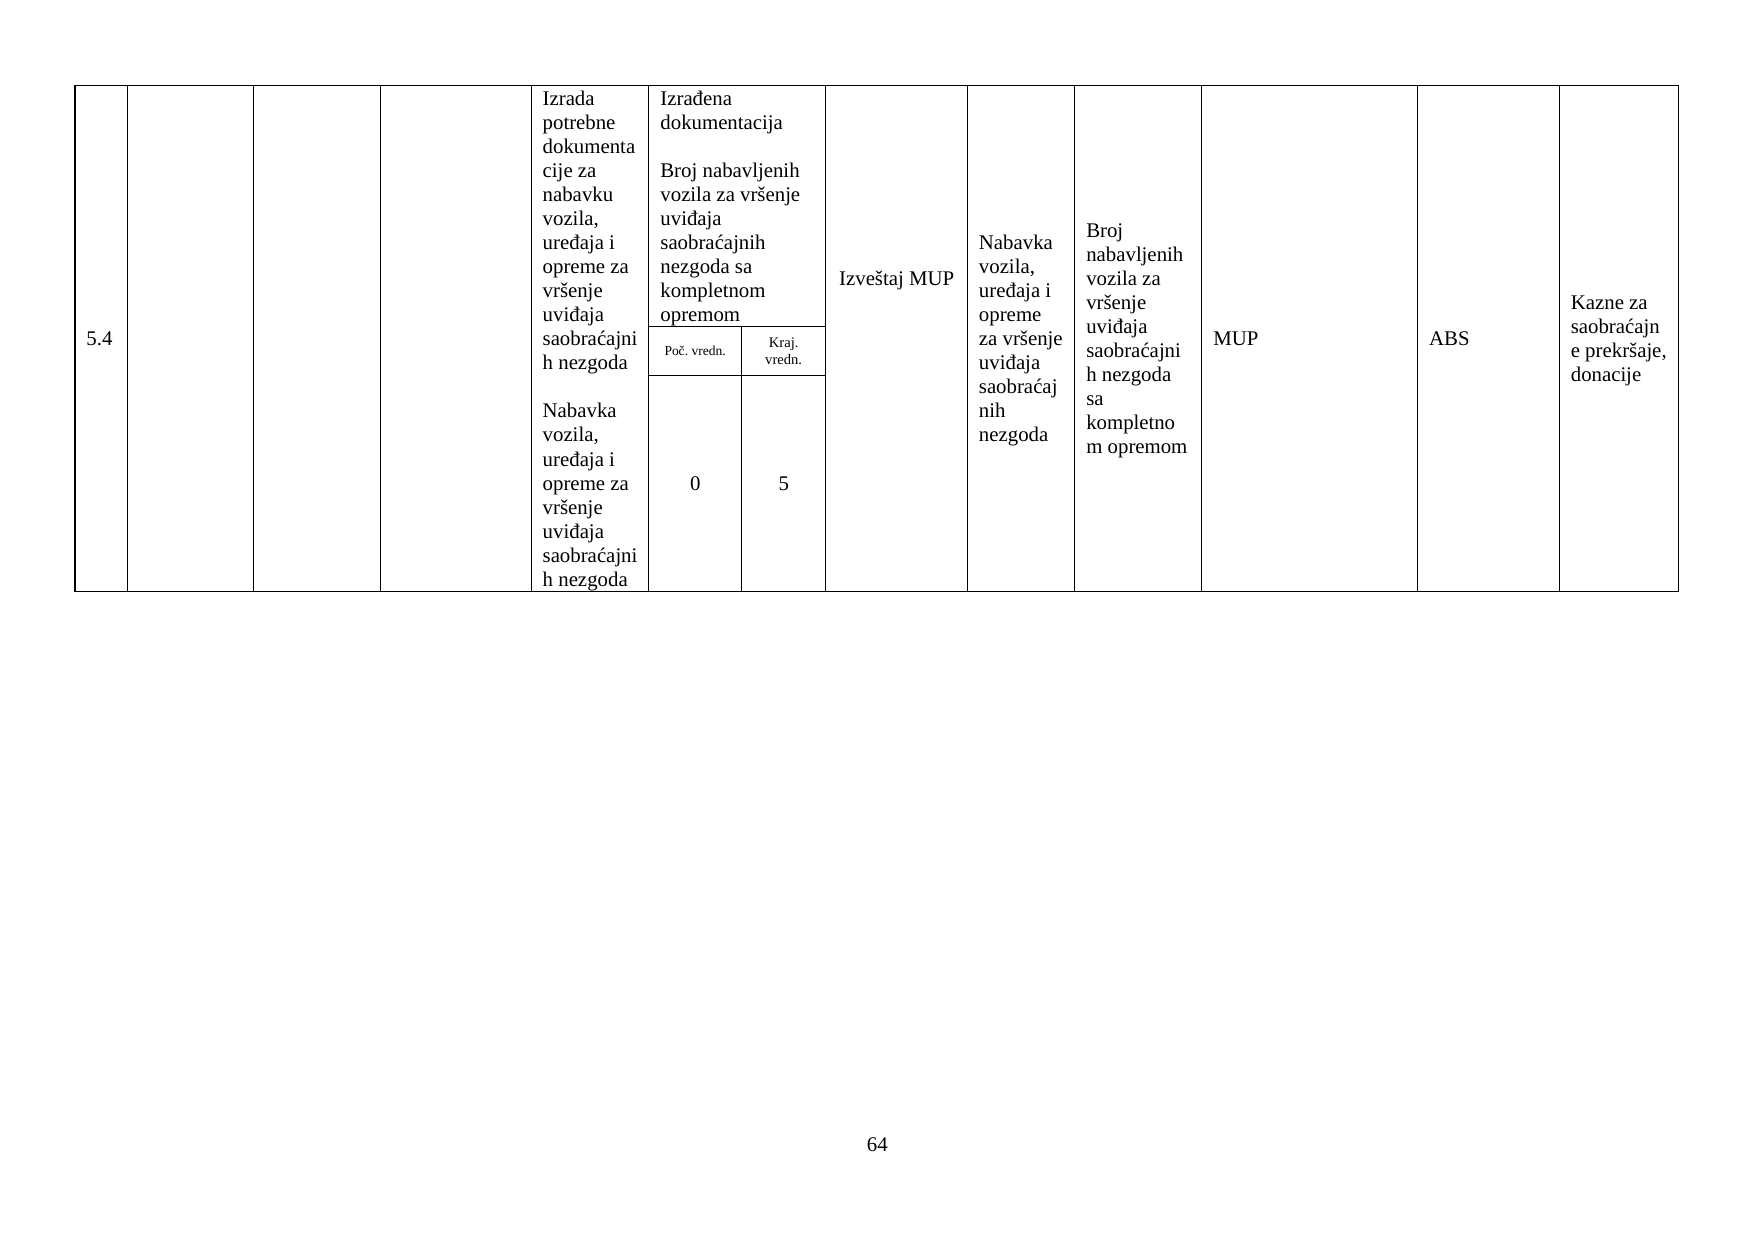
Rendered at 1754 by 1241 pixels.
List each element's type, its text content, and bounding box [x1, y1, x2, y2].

table_cell Izrađena dokumentacija Broj nabavljenih vozila za vršenje uviđaja saobraćajnih nezgoda sa kompletnom opremom [649, 86, 825, 326]
table_cell Kazne za saobraćajne prekršaje, donacije [1560, 86, 1678, 591]
table_cell Kraj. vredn. [742, 327, 825, 374]
table_cell Izrada potrebne dokumentacije za nabavku vozila, uređaja i opreme za vršenje uviđaja saobraćajnih nezgoda Nabavka vozila, uređaja i opreme za vršenje uviđaja saobraćajnih nezgoda [532, 86, 648, 591]
table_cell 5 [742, 376, 825, 591]
table_cell Broj nabavljenih vozila za vršenje uviđaja saobraćajnih nezgoda sa kompletnom opremom [1075, 86, 1201, 591]
table_cell Nabavka vozila, uređaja i opreme za vršenje uviđaja saobraćajnih nezgoda [968, 86, 1074, 591]
table_cell MUP [1202, 86, 1417, 591]
table_cell ABS [1418, 86, 1559, 591]
table_cell Izveštaj MUP [826, 86, 967, 591]
table_cell Poč. vredn. [649, 327, 741, 374]
table_cell [381, 86, 531, 591]
table_cell [254, 86, 380, 591]
table_cell [128, 86, 253, 591]
table_cell 0 [649, 376, 741, 591]
table_cell 5.4 [76, 86, 127, 591]
